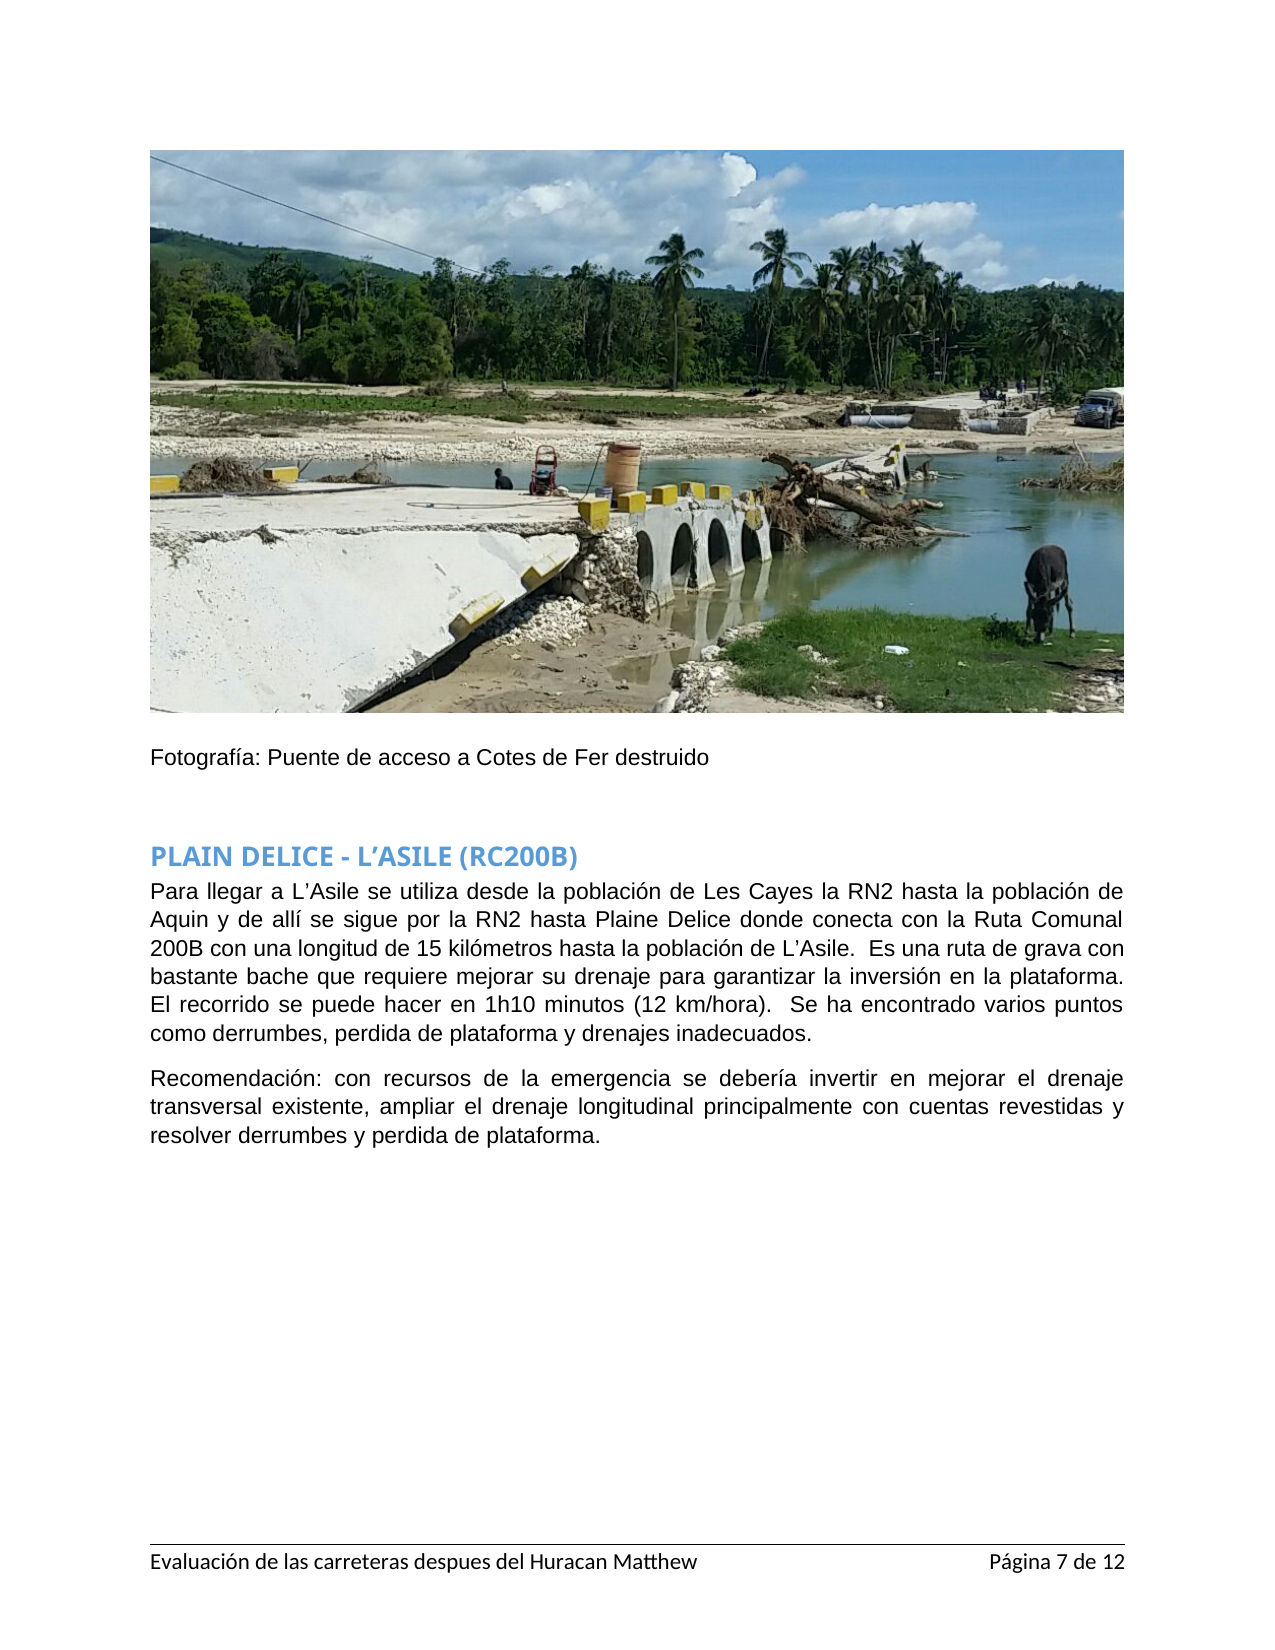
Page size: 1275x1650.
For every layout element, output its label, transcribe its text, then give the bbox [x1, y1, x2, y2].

text Recomendación: con recursos de la emergencia se debería invertir en mejorar el drenaje transversal existente, ampliar el drenaje longitudinal principalmente con cuentas revestidas y resolver derrumbes y perdida de plataforma. [150, 1065, 1125, 1148]
text Para llegar a L’Asile se utiliza desde la población de Les Cayes la RN2 hasta la población de Aquin y de allí se sigue por la RN2 hasta Plaine Delice donde conecta con la Ruta Comunal 200B con una longitud de 15 kilómetros hasta la población de L’Asile. Es una ruta de grava con bastante bache que requiere mejorar su drenaje para garantizar la inversión en la plataforma. El recorrido se puede hacer en 1h10 minutos (12 km/hora). Se ha encontrado varios puntos como derrumbes, perdida de plataforma y drenajes inadecuados. [150, 878, 1125, 1046]
picture [150, 150, 1124, 713]
subtitle PLAIN DELICE - L’ASILE (RC200B) [150, 838, 1125, 875]
